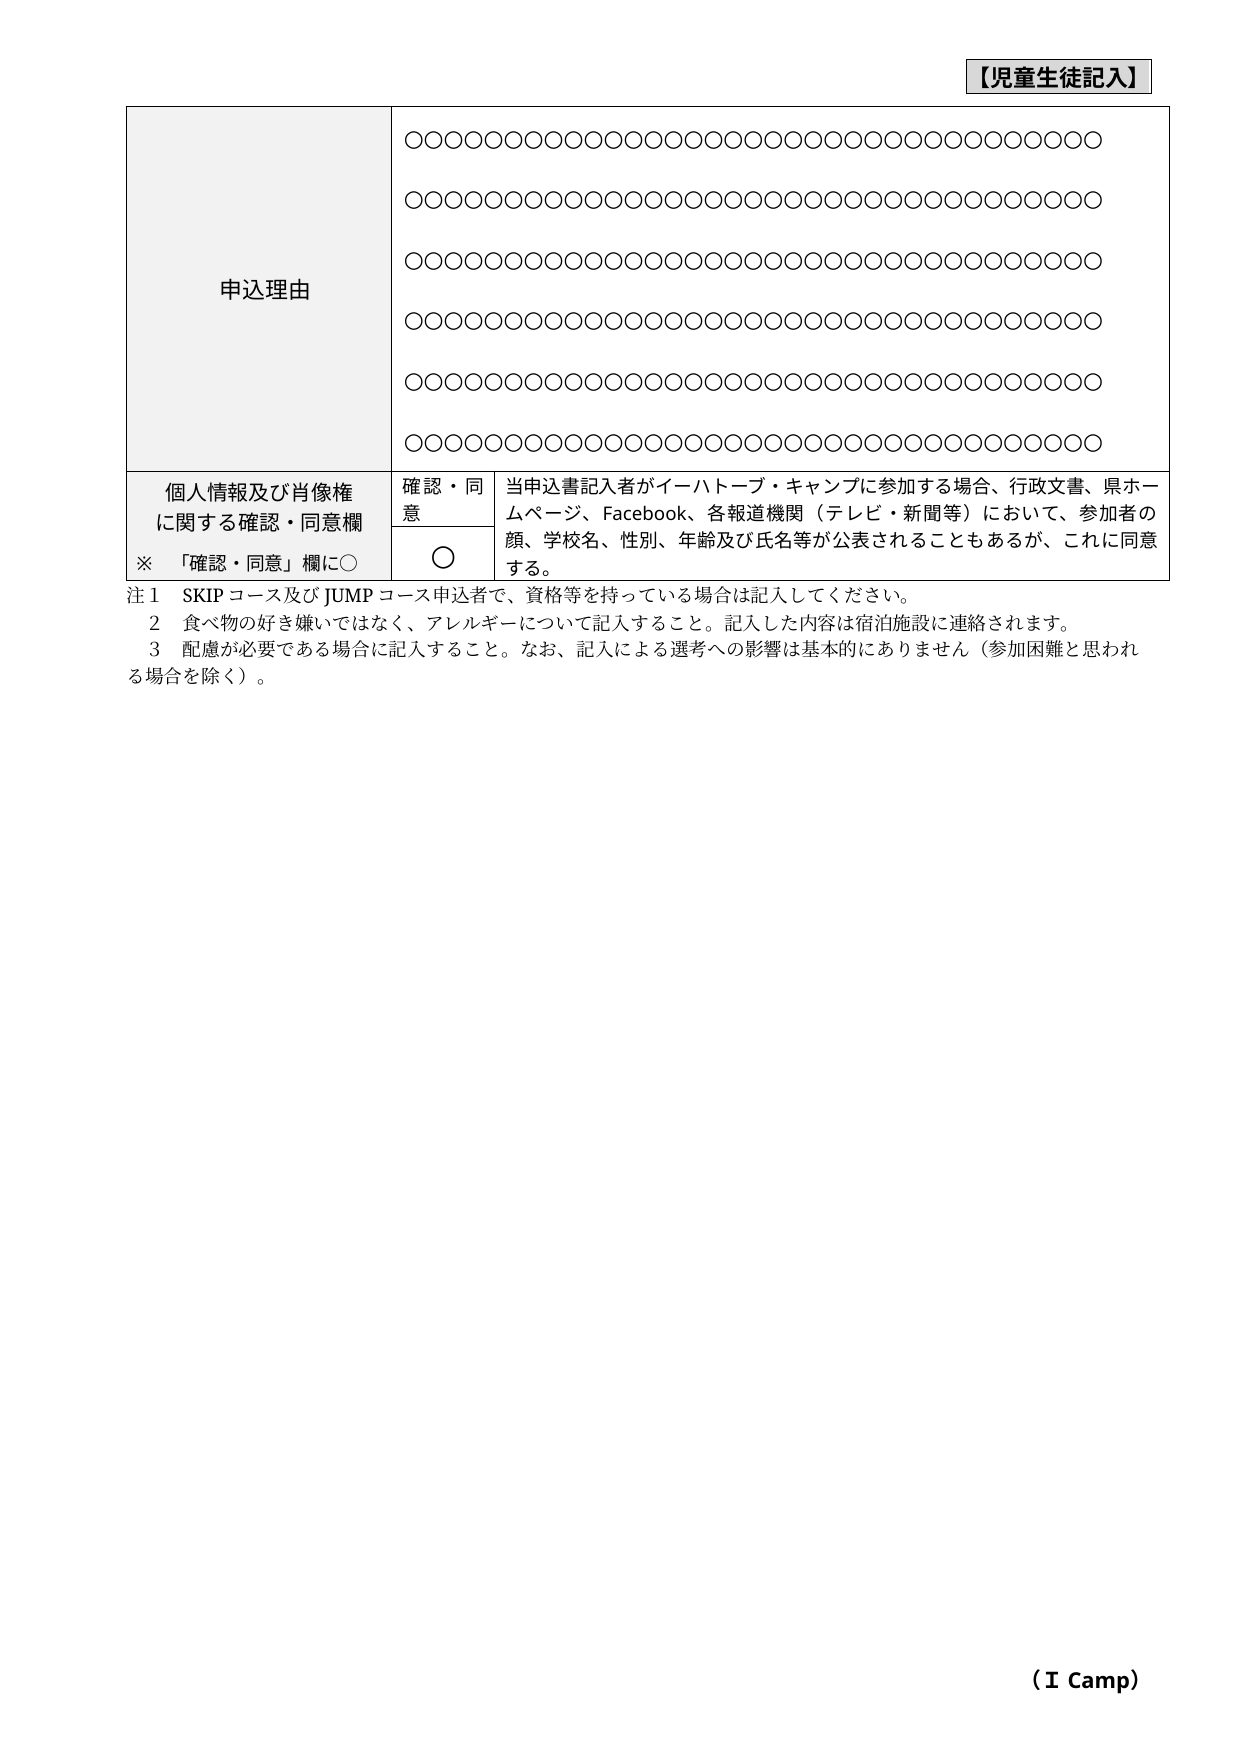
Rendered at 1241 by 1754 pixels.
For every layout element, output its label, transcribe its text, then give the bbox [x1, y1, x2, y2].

text ２ 食べ物の好き嫌いではなく、アレルギーについて記入すること。記入した内容は宿泊施設に連絡されます。 [126, 608, 1143, 635]
table_cell 確認・同意 [392, 472, 494, 526]
text 注１ SKIPコース及びJUMPコース申込者で、資格等を持っている場合は記入してください。 [126, 581, 1143, 608]
table_cell 個人情報及び肖像権 に関する確認・同意欄 ※ 「確認・同意」欄に○ [127, 472, 391, 580]
table_cell イーハトーブ・キャンプ 申込理由 [127, 107, 391, 471]
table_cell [392, 107, 1169, 471]
table_cell ○ [392, 527, 494, 580]
table_cell 当申込書記入者がイーハトーブ・キャンプに参加する場合、行政文書、県ホームページ、Facebook、各報道機関（テレビ・新聞等）において、参加者の顔、学校名、性別、年齢及び氏名等が公表されることもあるが、これに同意する。 [495, 472, 1169, 580]
text ３ 配慮が必要である場合に記入すること。なお、記入による選考への影響は基本的にありません（参加困難と思われる場合を除く）。 [126, 635, 1143, 689]
